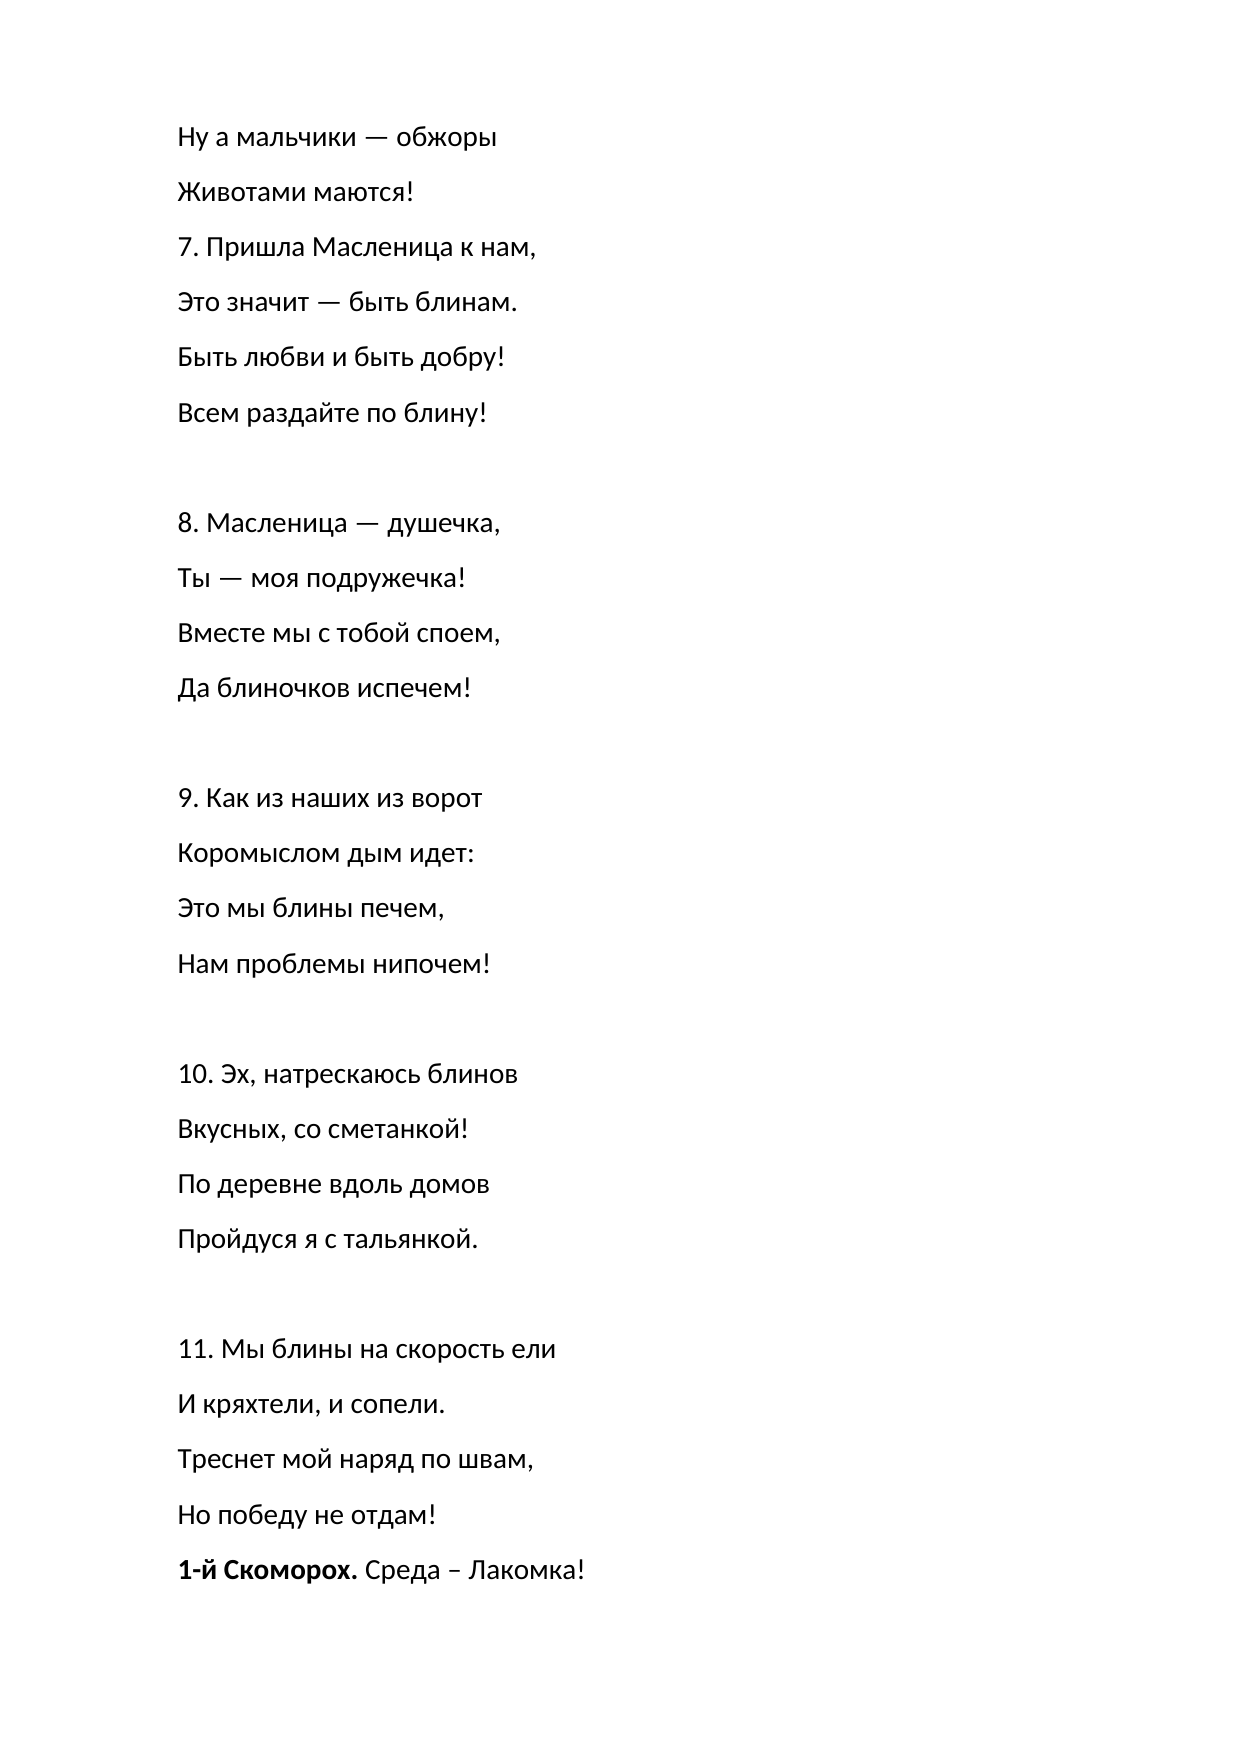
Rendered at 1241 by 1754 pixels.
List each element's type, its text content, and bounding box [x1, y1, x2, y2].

text Да блиночков испечем! [177, 669, 1152, 705]
text Вкусных, со сметанкой! [177, 1110, 1152, 1146]
text 9. Как из наших из ворот [177, 779, 1152, 815]
text Нам проблемы нипочем! [177, 945, 1152, 980]
text Это значит — быть блинам. [177, 283, 1152, 319]
text Ну а мальчики — обжоры [177, 118, 1152, 154]
text 1-й Скоморох. Среда – Лакомка! [177, 1551, 1152, 1586]
text Быть любви и быть добру! [177, 338, 1152, 374]
text Это мы блины печем, [177, 889, 1152, 925]
text По деревне вдоль домов [177, 1165, 1152, 1201]
text 10. Эх, натрескаюсь блинов [177, 1055, 1152, 1091]
text Пройдуся я с тальянкой. [177, 1220, 1152, 1256]
text 11. Мы блины на скорость ели [177, 1330, 1152, 1366]
text Всем раздайте по блину! [177, 394, 1152, 429]
text Но победу не отдам! [177, 1496, 1152, 1531]
text Треснет мой наряд по швам, [177, 1441, 1152, 1476]
text Ты — моя подружечка! [177, 559, 1152, 594]
text 8. Масленица — душечка, [177, 504, 1152, 539]
text Животами маются! [177, 173, 1152, 209]
text 7. Пришла Масленица к нам, [177, 228, 1152, 264]
text Вместе мы с тобой споем, [177, 614, 1152, 650]
text Коромыслом дым идет: [177, 834, 1152, 870]
text И кряхтели, и сопели. [177, 1386, 1152, 1421]
